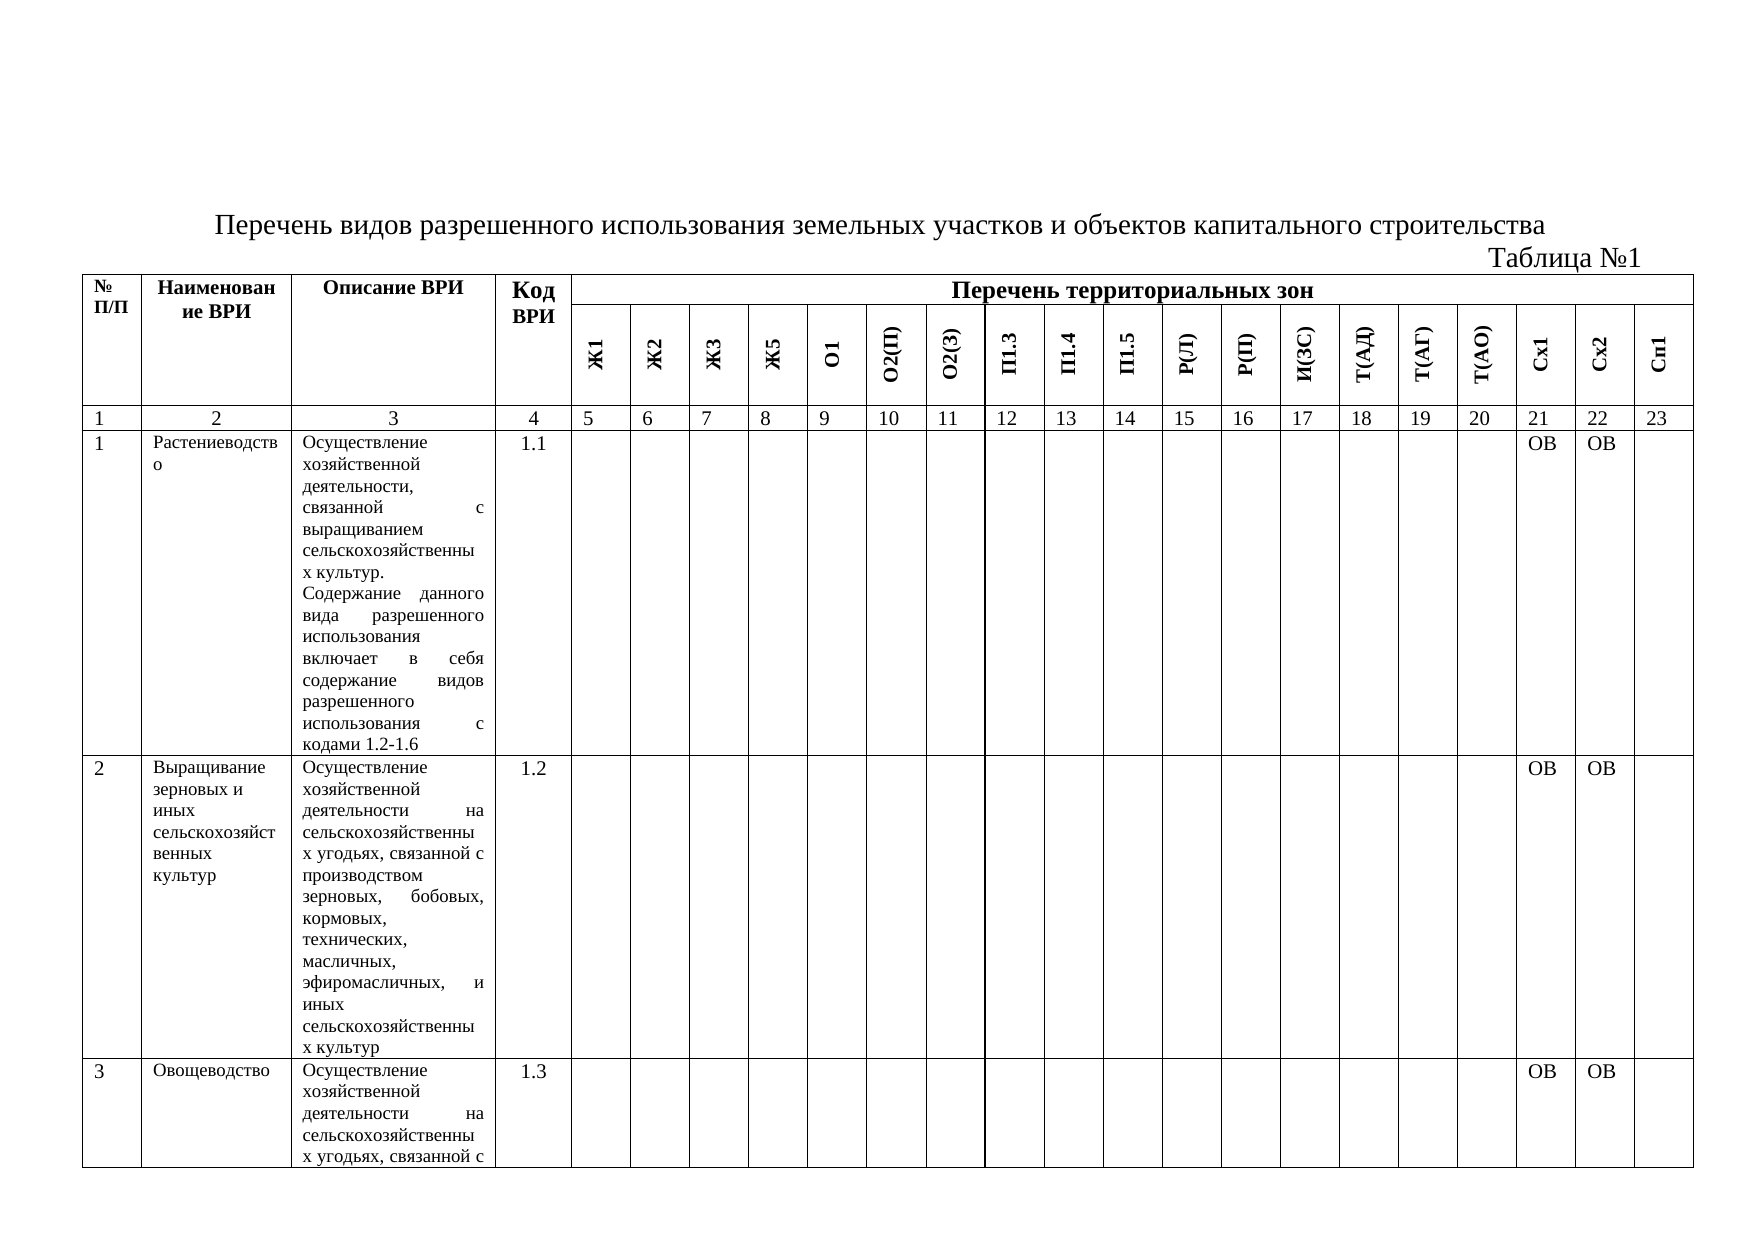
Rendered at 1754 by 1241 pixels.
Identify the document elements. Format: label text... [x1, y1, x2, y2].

table_cell [1399, 431, 1457, 755]
table_cell Т(АД) [1340, 305, 1398, 405]
table_cell 19 [1399, 406, 1457, 430]
table_cell [808, 431, 866, 755]
table_cell Сх2 [1576, 305, 1634, 405]
table_cell ОВ [1517, 756, 1575, 1058]
table_cell [1340, 756, 1398, 1058]
table_cell [1340, 1059, 1398, 1167]
table_cell И(ЗС) [1281, 305, 1339, 405]
table_cell [1635, 1059, 1693, 1167]
table_cell [1104, 431, 1162, 755]
table_cell 22 [1576, 406, 1634, 430]
table_cell 1.3 [496, 1059, 571, 1167]
table_cell [1045, 1059, 1103, 1167]
table_cell Выращивание зерновых и иных сельскохозяйственных культур [142, 756, 291, 1058]
table_cell 18 [1340, 406, 1398, 430]
table_cell П1.4 [1045, 305, 1103, 405]
table_cell [867, 756, 926, 1058]
table_cell [690, 1059, 748, 1167]
table_cell 10 [867, 406, 926, 430]
table_cell 11 [927, 406, 984, 430]
table_cell [631, 1059, 689, 1167]
table_cell [572, 1059, 630, 1167]
table_cell [749, 756, 807, 1058]
table_cell [1045, 756, 1103, 1058]
table_cell Ж1 [572, 305, 630, 405]
table_cell 15 [1163, 406, 1221, 430]
table_cell 21 [1517, 406, 1575, 430]
table_cell [572, 431, 630, 755]
table_cell Т(АО) [1458, 305, 1516, 405]
table_header Наименование ВРИ [142, 275, 291, 405]
text Перечень видов разрешенного использования земельных участков и объектов капитального строительства [112, 207, 1642, 240]
table_cell 7 [690, 406, 748, 430]
table_cell [1399, 756, 1457, 1058]
table_cell [1458, 756, 1516, 1058]
table_cell [1222, 756, 1280, 1058]
table_cell [1163, 431, 1221, 755]
table_cell [1222, 431, 1280, 755]
table_cell [927, 756, 984, 1058]
table_cell [1104, 1059, 1162, 1167]
table_cell [1163, 756, 1221, 1058]
table_cell [1340, 431, 1398, 755]
table_cell О2(З) [927, 305, 984, 405]
table_cell Ж2 [631, 305, 689, 405]
table_cell [1458, 1059, 1516, 1167]
table_cell [572, 756, 630, 1058]
table_cell [1163, 1059, 1221, 1167]
table_cell ОВ [1576, 1059, 1634, 1167]
table_cell Сп1 [1635, 305, 1693, 405]
table_cell [631, 756, 689, 1058]
table_cell 2 [142, 406, 291, 430]
table_cell [749, 1059, 807, 1167]
table_cell [1635, 756, 1693, 1058]
table_cell 20 [1458, 406, 1516, 430]
table_cell [749, 431, 807, 755]
text Таблица №1 [112, 240, 1642, 274]
table_cell [867, 431, 926, 755]
table_cell [1458, 431, 1516, 755]
table_cell Овощеводство [142, 1059, 291, 1167]
table_cell 3 [292, 406, 495, 430]
table_cell [690, 756, 748, 1058]
table_cell 14 [1104, 406, 1162, 430]
table_cell 17 [1281, 406, 1339, 430]
table_cell Р(П) [1222, 305, 1280, 405]
table_cell [808, 1059, 866, 1167]
table_cell Осуществление хозяйственной деятельности на сельскохозяйственных угодьях, связанной с производством зерновых, бобовых, кормовых, технических, масличных, эфиромасличных, и иных сельскохозяйственных культур [292, 756, 495, 1058]
table_cell [1399, 1059, 1457, 1167]
table_cell Ж3 [690, 305, 748, 405]
table_cell Т(АГ) [1399, 305, 1457, 405]
table_cell [808, 756, 866, 1058]
table_cell Растениеводство [142, 431, 291, 755]
table_cell 6 [631, 406, 689, 430]
table_cell Сх1 [1517, 305, 1575, 405]
table_cell 2 [83, 756, 141, 1058]
table_cell [867, 1059, 926, 1167]
table_cell ОВ [1576, 756, 1634, 1058]
table_header Описание ВРИ [292, 275, 495, 405]
table_cell [927, 431, 984, 755]
table_cell [1281, 756, 1339, 1058]
table_cell О2(П) [867, 305, 926, 405]
table_cell 4 [496, 406, 571, 430]
table_cell 1.1 [496, 431, 571, 755]
table_cell 16 [1222, 406, 1280, 430]
table_cell П1.3 [986, 305, 1044, 405]
table_cell Ж5 [749, 305, 807, 405]
table_cell 12 [986, 406, 1044, 430]
table_header Перечень территориальных зон [572, 275, 1693, 304]
table_header № П/П [83, 275, 141, 405]
table_cell [690, 431, 748, 755]
table_cell 1 [83, 431, 141, 755]
table_cell [1104, 756, 1162, 1058]
table_cell [1222, 1059, 1280, 1167]
table_cell 1 [83, 406, 141, 430]
table_cell Осуществление хозяйственной деятельности, связанной с выращиванием сельскохозяйственных культур. Содержание данного вида разрешенного использования включает в себя содержание видов разрешенного использования с кодами 1.2-1.6 [292, 431, 495, 755]
table_cell [1045, 431, 1103, 755]
table_cell [986, 431, 1044, 755]
table_cell [631, 431, 689, 755]
table_cell 5 [572, 406, 630, 430]
table_cell [1281, 1059, 1339, 1167]
table_cell Р(Л) [1163, 305, 1221, 405]
table_cell [1281, 431, 1339, 755]
table_cell ОВ [1517, 1059, 1575, 1167]
table_cell О1 [808, 305, 866, 405]
table_cell 9 [808, 406, 866, 430]
table_cell [986, 1059, 1044, 1167]
table_cell ОВ [1576, 431, 1634, 755]
table_cell П1.5 [1104, 305, 1162, 405]
table_cell [927, 1059, 984, 1167]
table_cell 3 [83, 1059, 141, 1167]
table_cell [986, 756, 1044, 1058]
table_cell 23 [1635, 406, 1693, 430]
table_cell 8 [749, 406, 807, 430]
table_header Код ВРИ [496, 275, 571, 405]
table_cell 13 [1045, 406, 1103, 430]
table_cell [1635, 431, 1693, 755]
table_cell ОВ [1517, 431, 1575, 755]
table_cell 1.2 [496, 756, 571, 1058]
